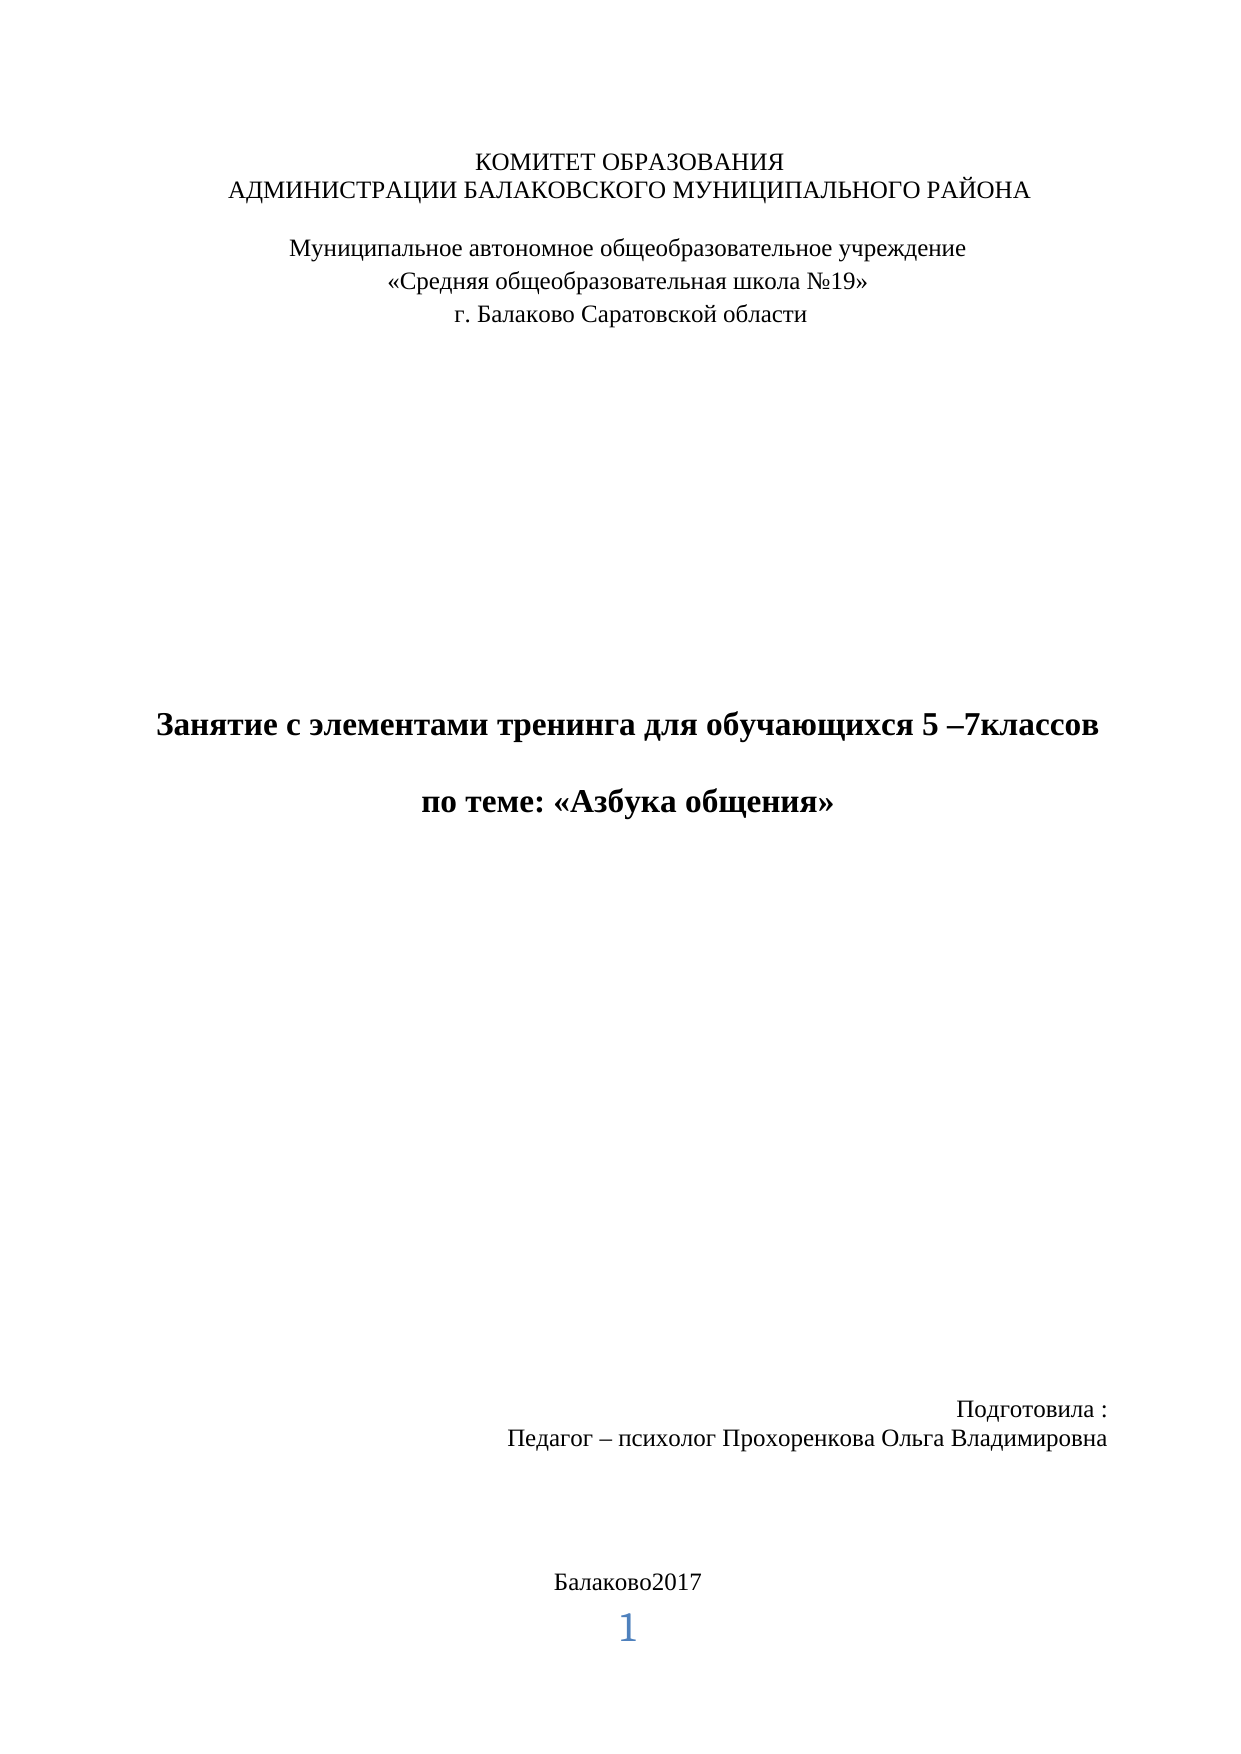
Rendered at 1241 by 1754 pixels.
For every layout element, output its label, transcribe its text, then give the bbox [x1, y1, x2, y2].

text Муниципальное автономное общеобразовательное учреждение [148, 233, 1107, 262]
text Педагог – психолог Прохоренкова Ольга Владимировна [148, 1423, 1107, 1452]
text Балаково2017 [148, 1567, 1107, 1596]
text КОМИТЕТ ОБРАЗОВАНИЯ [148, 147, 1111, 176]
text АДМИНИСТРАЦИИ БАЛАКОВСКОГО МУНИЦИПАЛЬНОГО РАЙОНА [148, 176, 1111, 204]
text по теме: «Азбука общения» [148, 781, 1107, 819]
text Подготовила : [148, 1394, 1107, 1423]
text г. Балаково Саратовской области [148, 299, 1107, 328]
text Занятие с элементами тренинга для обучающихся 5 –7классов [148, 704, 1107, 743]
text «Средняя общеобразовательная школа №19» [148, 266, 1107, 295]
